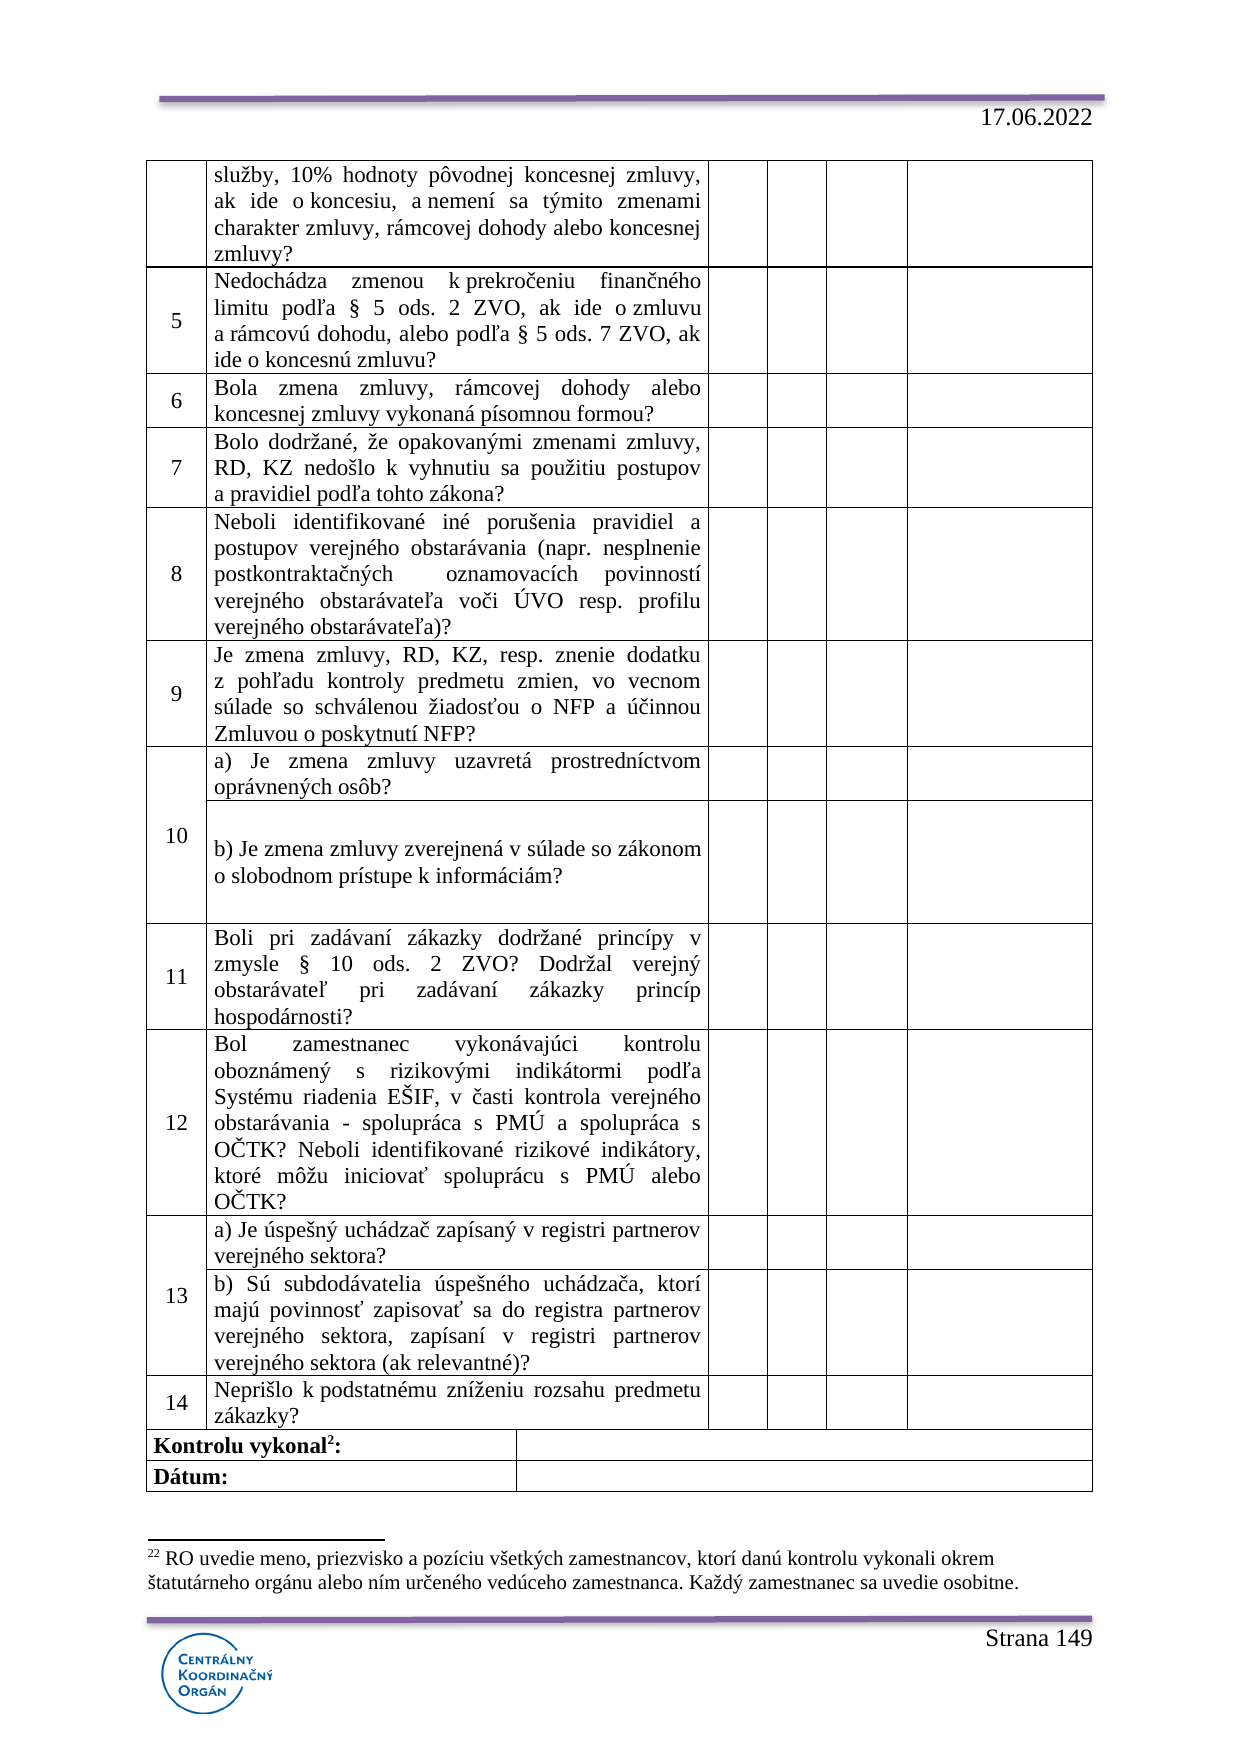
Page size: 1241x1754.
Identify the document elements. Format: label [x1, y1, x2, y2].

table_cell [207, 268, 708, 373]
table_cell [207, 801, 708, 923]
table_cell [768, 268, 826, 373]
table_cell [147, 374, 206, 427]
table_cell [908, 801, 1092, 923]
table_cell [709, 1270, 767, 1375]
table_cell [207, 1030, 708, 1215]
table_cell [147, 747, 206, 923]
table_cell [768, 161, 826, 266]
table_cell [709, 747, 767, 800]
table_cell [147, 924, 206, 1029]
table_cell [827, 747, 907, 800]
picture [159, 1631, 272, 1713]
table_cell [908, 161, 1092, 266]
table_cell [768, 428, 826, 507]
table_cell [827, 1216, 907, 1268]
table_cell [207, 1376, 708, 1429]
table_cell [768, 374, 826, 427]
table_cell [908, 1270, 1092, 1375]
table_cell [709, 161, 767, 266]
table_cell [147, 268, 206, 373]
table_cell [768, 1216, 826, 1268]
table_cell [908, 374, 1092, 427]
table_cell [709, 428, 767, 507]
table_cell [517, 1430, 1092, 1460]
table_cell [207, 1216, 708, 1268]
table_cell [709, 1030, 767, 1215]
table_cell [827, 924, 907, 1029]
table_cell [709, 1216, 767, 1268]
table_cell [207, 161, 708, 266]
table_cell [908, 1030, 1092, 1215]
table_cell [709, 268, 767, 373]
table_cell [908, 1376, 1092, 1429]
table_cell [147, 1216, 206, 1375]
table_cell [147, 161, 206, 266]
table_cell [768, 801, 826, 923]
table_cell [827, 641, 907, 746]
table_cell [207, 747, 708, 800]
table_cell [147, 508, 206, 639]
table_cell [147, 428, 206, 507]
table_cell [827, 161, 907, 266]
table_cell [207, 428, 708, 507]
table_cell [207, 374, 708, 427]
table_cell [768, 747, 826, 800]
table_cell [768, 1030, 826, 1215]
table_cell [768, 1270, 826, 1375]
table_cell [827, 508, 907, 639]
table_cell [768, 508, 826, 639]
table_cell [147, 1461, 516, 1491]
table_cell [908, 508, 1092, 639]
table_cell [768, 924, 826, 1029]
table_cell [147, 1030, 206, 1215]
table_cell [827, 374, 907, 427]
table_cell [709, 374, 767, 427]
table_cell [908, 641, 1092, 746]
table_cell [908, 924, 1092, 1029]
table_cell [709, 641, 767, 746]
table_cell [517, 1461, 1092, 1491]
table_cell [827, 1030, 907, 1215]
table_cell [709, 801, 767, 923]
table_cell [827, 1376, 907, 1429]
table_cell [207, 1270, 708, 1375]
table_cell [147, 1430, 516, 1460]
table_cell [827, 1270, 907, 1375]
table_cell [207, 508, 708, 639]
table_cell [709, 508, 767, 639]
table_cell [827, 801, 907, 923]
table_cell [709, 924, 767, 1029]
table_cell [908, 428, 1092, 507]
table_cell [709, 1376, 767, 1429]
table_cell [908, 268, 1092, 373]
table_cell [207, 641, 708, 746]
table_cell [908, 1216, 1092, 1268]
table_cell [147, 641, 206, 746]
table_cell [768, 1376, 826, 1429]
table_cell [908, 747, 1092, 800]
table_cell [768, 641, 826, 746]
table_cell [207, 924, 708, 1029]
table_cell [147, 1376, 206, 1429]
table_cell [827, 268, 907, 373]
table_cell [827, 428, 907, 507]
